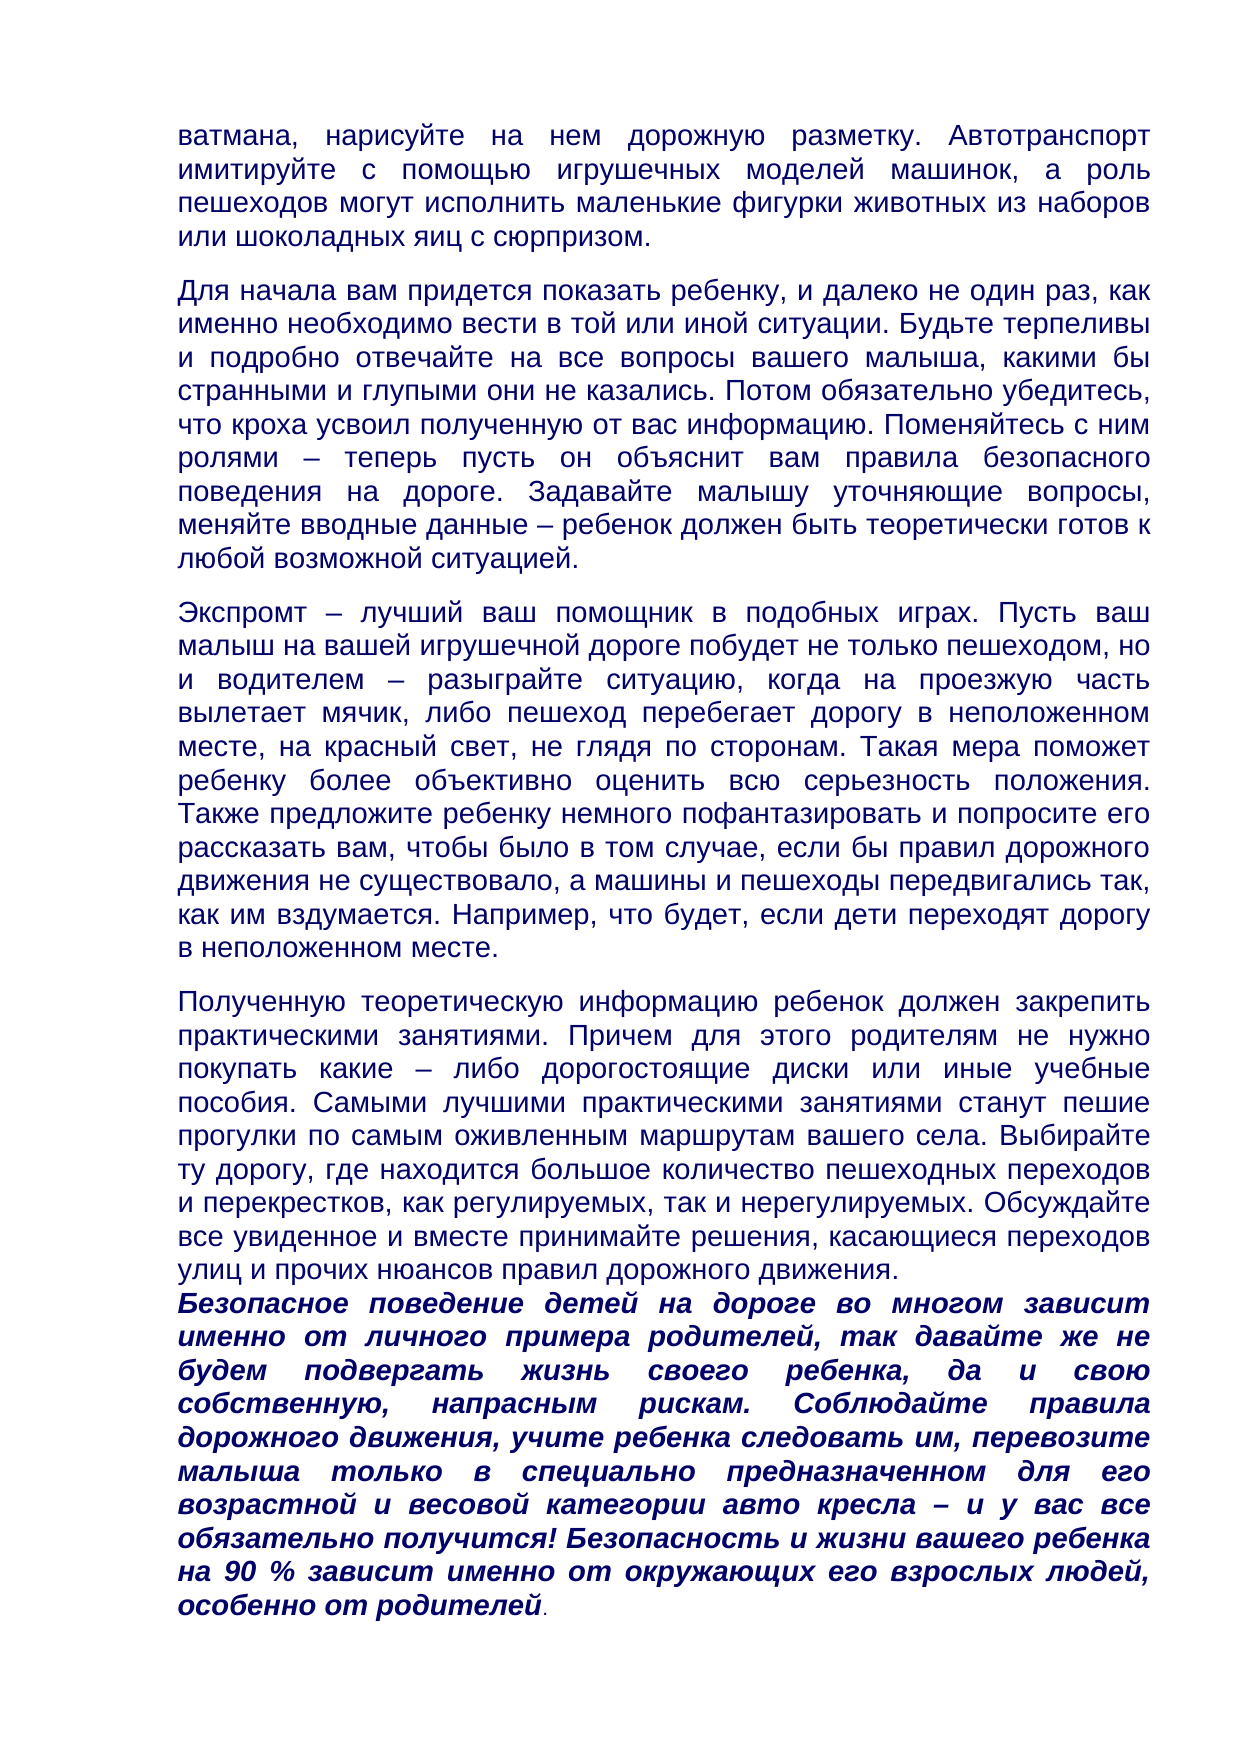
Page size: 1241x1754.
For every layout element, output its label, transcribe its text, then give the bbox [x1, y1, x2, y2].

text Полученную теоретическую информацию ребенок должен закрепить практическими занятиями. Причем для этого родителям не нужно покупать какие – либо дорогостоящие диски или иные учебные пособия. Самыми лучшими практическими занятиями станут пешие прогулки по самым оживленным маршрутам вашего села. Выбирайте ту дорогу, где находится большое количество пешеходных переходов и перекрестков, как регулируемых, так и нерегулируемых. Обсуждайте все увиденное и вместе принимайте решения, касающиеся переходов улиц и прочих нюансов правил дорожного движения. [177, 984, 1152, 1286]
text Для начала вам придется показать ребенку, и далеко не один раз, как именно необходимо вести в той или иной ситуации. Будьте терпеливы и подробно отвечайте на все вопросы вашего малыша, какими бы странными и глупыми они не казались. Потом обязательно убедитесь, что кроха усвоил полученную от вас информацию. Поменяйтесь с ним ролями – теперь пусть он объяснит вам правила безопасного поведения на дороге. Задавайте малышу уточняющие вопросы, меняйте вводные данные – ребенок должен быть теоретически готов к любой возможной ситуацией. [177, 273, 1152, 574]
text Безопасное поведение детей на дороге во многом зависит именно от личного примера родителей, так давайте же не будем подвергать жизнь своего ребенка, да и свою собственную, напрасным рискам. Соблюдайте правила дорожного движения, учите ребенка следовать им, перевозите малыша только в специально предназначенном для его возрастной и весовой категории авто кресла – и у вас все обязательно получится! Безопасность и жизни вашего ребенка на 90 % зависит именно от окружающих его взрослых людей, особенно от родителей. [177, 1286, 1152, 1621]
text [177, 118, 1152, 252]
text Экспромт – лучший ваш помощник в подобных играх. Пусть ваш малыш на вашей игрушечной дороге побудет не только пешеходом, но и водителем – разыграйте ситуацию, когда на проезжую часть вылетает мячик, либо пешеход перебегает дорогу в неположенном месте, на красный свет, не глядя по сторонам. Такая мера поможет ребенку более объективно оценить всю серьезность положения. Также предложите ребенку немного пофантазировать и попросите его рассказать вам, чтобы было в том случае, если бы правил дорожного движения не существовало, а машины и пешеходы передвигались так, как им вздумается. Например, что будет, если дети переходят дорогу в неположенном месте. [177, 595, 1152, 964]
